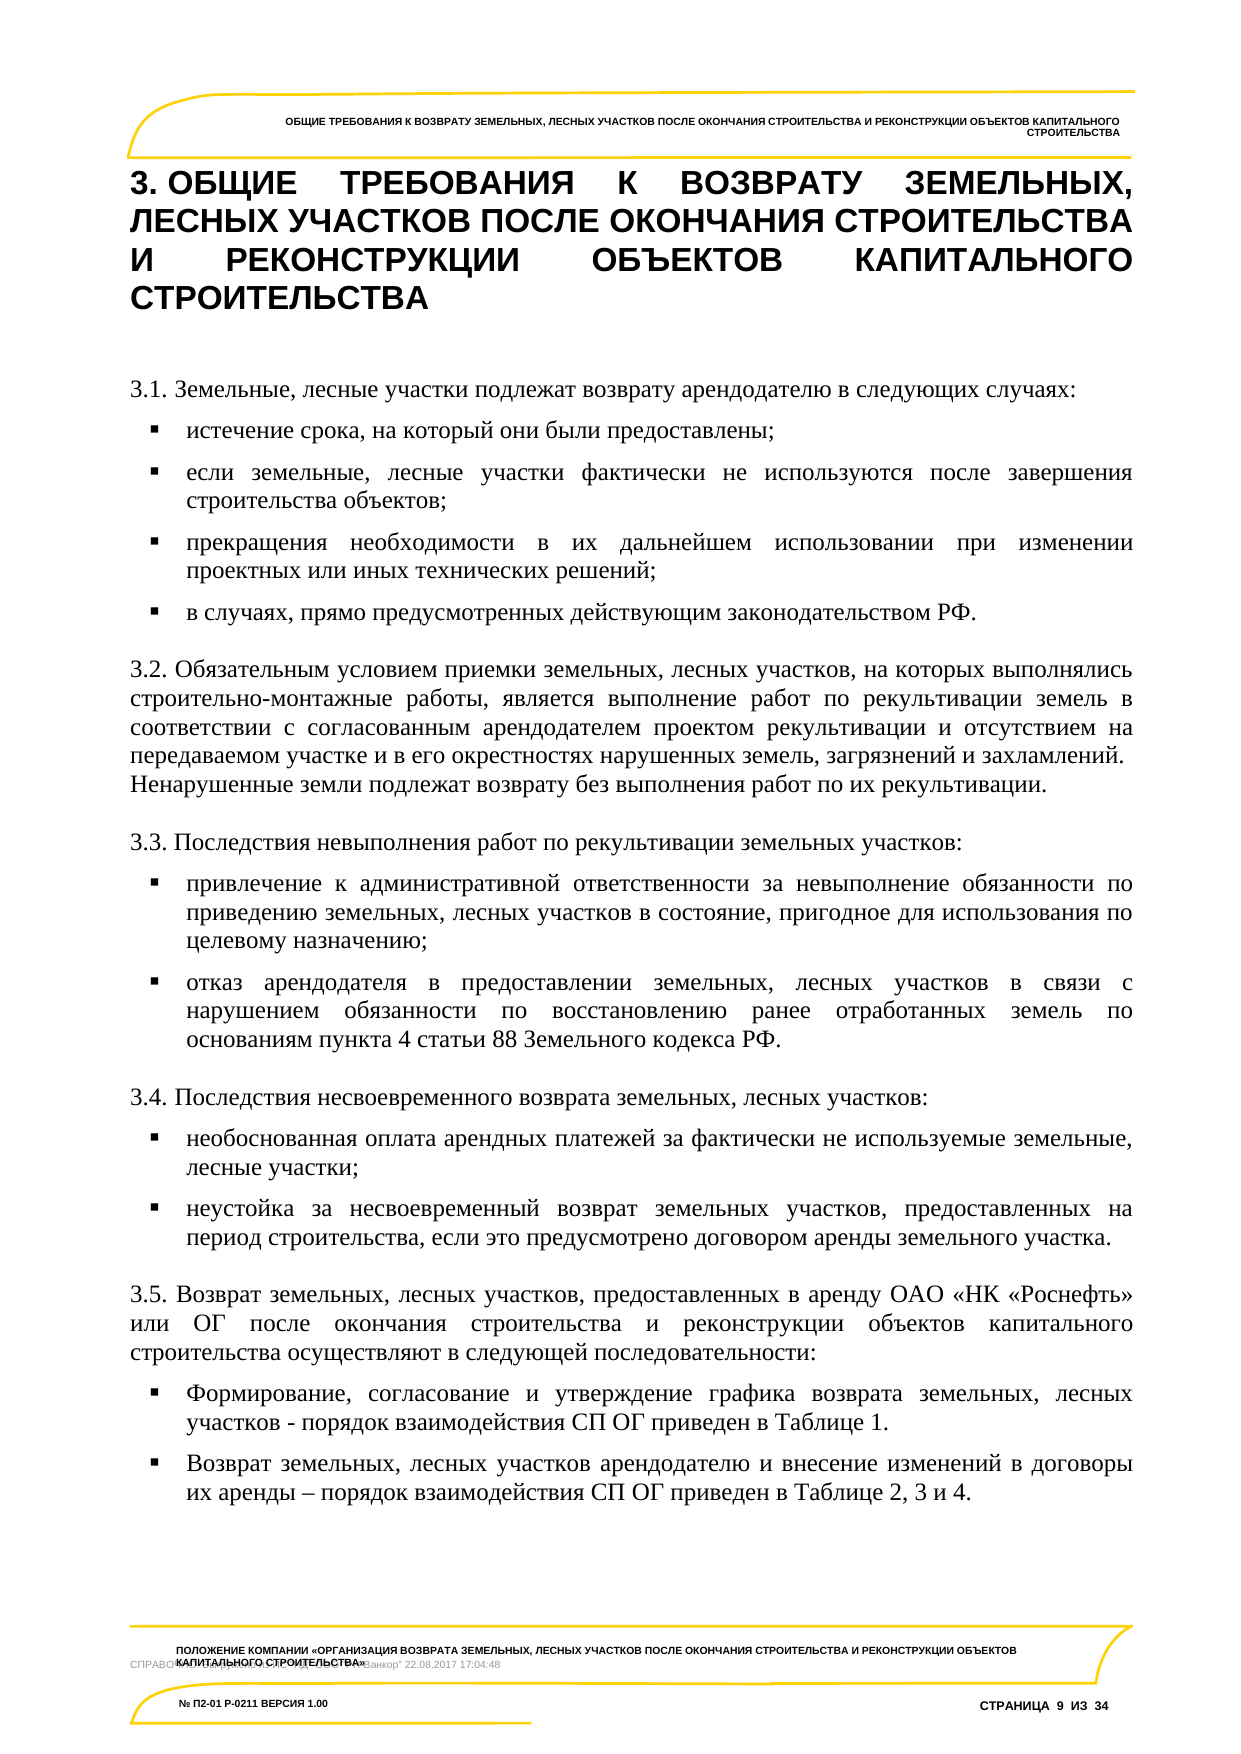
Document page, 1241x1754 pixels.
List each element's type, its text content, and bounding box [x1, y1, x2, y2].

list истечение срока, на который они были предоставлены; [149, 416, 1134, 444]
list Возврат земельных, лесных участков арендодателю и внесение изменений в договоры их аренды – порядок взаимодействия СП ОГ приведен в Таблице 2, 3 и 4. [149, 1448, 1134, 1506]
text 3.5. Возврат земельных, лесных участков, предоставленных в аренду ОАО «НК «Роснефть» или ОГ после окончания строительства и реконструкции объектов капитального строительства осуществляют в следующей последовательности: [130, 1279, 1134, 1366]
text 3.4. Последствия несвоевременного возврата земельных, лесных участков: [130, 1082, 1134, 1111]
text Ненарушенные земли подлежат возврату без выполнения работ по их рекультивации. [130, 769, 1134, 798]
list в случаях, прямо предусмотренных действующим законодательством РФ. [149, 597, 1134, 626]
list неустойка за несвоевременный возврат земельных участков, предоставленных на период строительства, если это предусмотрено договором аренды земельного участка. [149, 1193, 1134, 1251]
list прекращения необходимости в их дальнейшем использовании при изменении проектных или иных технических решений; [149, 527, 1134, 584]
list необоснованная оплата арендных платежей за фактически не используемые земельные, лесные участки; [149, 1123, 1134, 1181]
text 3.3. Последствия невыполнения работ по рекультивации земельных участков: [130, 827, 1134, 856]
list Формирование, согласование и утверждение графика возврата земельных, лесных участков - порядок взаимодействия СП ОГ приведен в Таблице 1. [149, 1378, 1134, 1436]
list привлечение к административной ответственности за невыполнение обязанности по приведению земельных, лесных участков в состояние, пригодное для использования по целевому назначению; [149, 868, 1134, 954]
text 3.1. Земельные, лесные участки подлежат возврату арендодателю в следующих случаях: [130, 374, 1134, 403]
list если земельные, лесные участки фактически не используются после завершения строительства объектов; [149, 457, 1134, 514]
text 3.2. Обязательным условием приемки земельных, лесных участков, на которых выполнялись строительно-монтажные работы, является выполнение работ по рекультивации земель в соответствии с согласованным арендодателем проектом рекультивации и отсутствием на передаваемом участке и в его окрестностях нарушенных земель, загрязнений и захламлений. [130, 654, 1134, 769]
list отказ арендодателя в предоставлении земельных, лесных участков в связи с нарушением обязанности по восстановлению ранее отработанных земель по основаниям пункта 4 статьи 88 Земельного кодекса РФ. [149, 967, 1134, 1053]
subtitle 3. общие ТРЕБОВАНИЯ К ВОЗВРАТУ ЗЕМЕЛЬНЫХ, ЛЕСНЫХ УЧАСТКОВ ПОСЛЕ ОКОНЧАНИЯ СТРОИТЕЛЬСТВА и реконструкции объектов капитального строительства [130, 163, 1134, 317]
